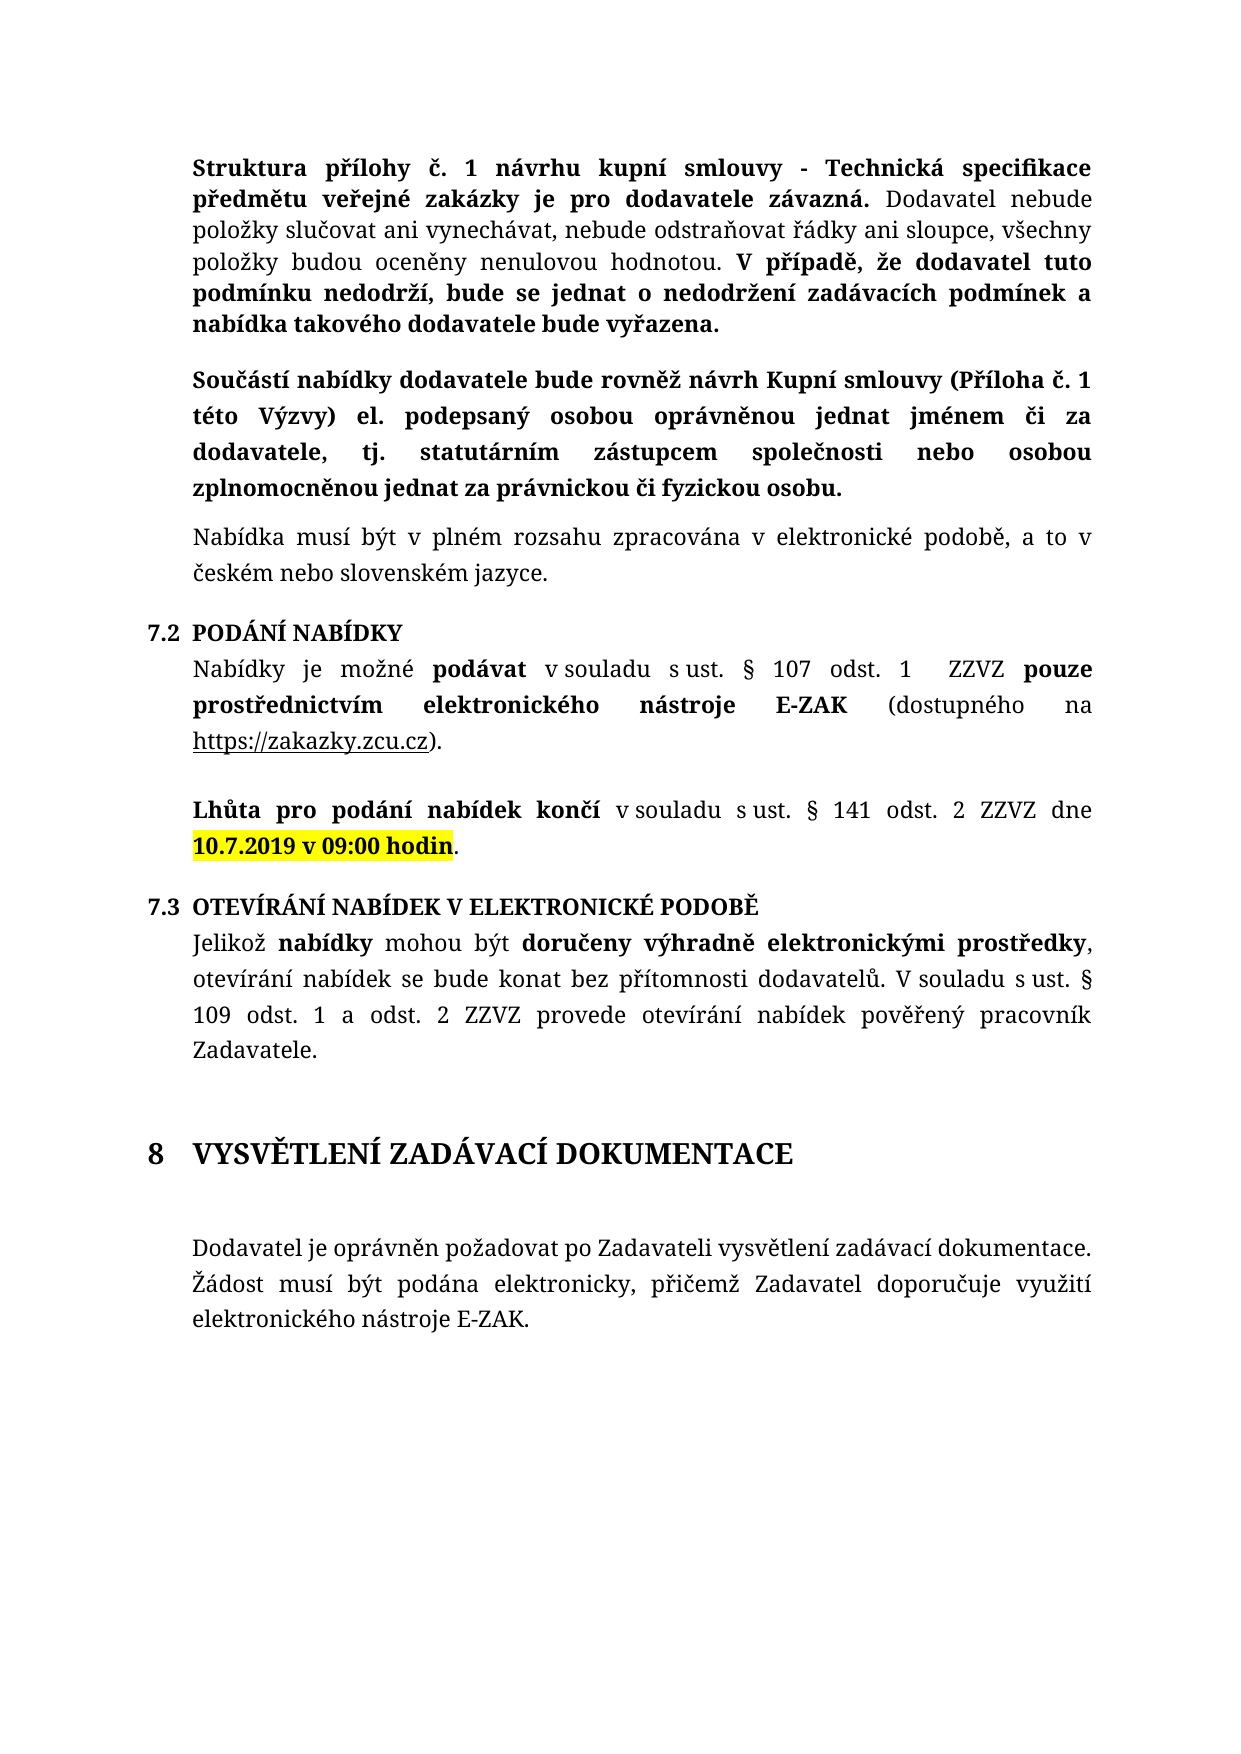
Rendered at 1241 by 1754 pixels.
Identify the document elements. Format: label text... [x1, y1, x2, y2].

text Dodavatel je oprávněn požadovat po Zadavateli vysvětlení zadávací dokumentace. Žádost musí být podána elektronicky, přičemž Zadavatel doporučuje využití elektronického nástroje E-ZAK. [192, 1232, 1093, 1335]
text Lhůta pro podání nabídek končí v souladu s ust. § 141 odst. 2 ZZVZ dne 10.7.2019 v 09:00 hodin. [193, 794, 1093, 861]
text Nabídky je možné podávat v souladu s ust. § 107 odst. 1 ZZVZ pouze prostřednictvím elektronického nástroje E-ZAK (dostupného na https://zakazky.zcu.cz). [193, 653, 1093, 756]
subtitle VYSVĚTLENÍ ZADÁVACÍ DOKUMENTACE [148, 1133, 1093, 1173]
text Nabídka musí být v plném rozsahu zpracována v elektronické podobě, a to v českém nebo slovenském jazyce. [193, 521, 1093, 588]
text Struktura přílohy č. 1 návrhu kupní smlouvy - Technická specifikace předmětu veřejné zakázky je pro dodavatele závazná. Dodavatel nebude položky slučovat ani vynechávat, nebude odstraňovat řádky ani sloupce, všechny položky budou oceněny nenulovou hodnotou. V případě, že dodavatel tuto podmínku nedodrží, bude se jednat o nedodržení zadávacích podmínek a nabídka takového dodavatele bude vyřazena. [192, 152, 1093, 339]
text Jelikož nabídky mohou být doručeny výhradně elektronickými prostředky, otevírání nabídek se bude konat bez přítomnosti dodavatelů. V souladu s ust. § 109 odst. 1 a odst. 2 ZZVZ provede otevírání nabídek pověřený pracovník Zadavatele. [193, 927, 1093, 1066]
subtitle PODÁNÍ NABÍDKY [147, 617, 1093, 649]
text Součástí nabídky dodavatele bude rovněž návrh Kupní smlouvy (Příloha č. 1 této Výzvy) el. podepsaný osobou oprávněnou jednat jménem či za dodavatele, tj. statutárním zástupcem společnosti nebo osobou zplnomocněnou jednat za právnickou či fyzickou osobu. [192, 364, 1093, 503]
subtitle OTEVÍRÁNÍ NABÍDEK V ELEKTRONICKÉ PODOBĚ [148, 891, 1093, 922]
